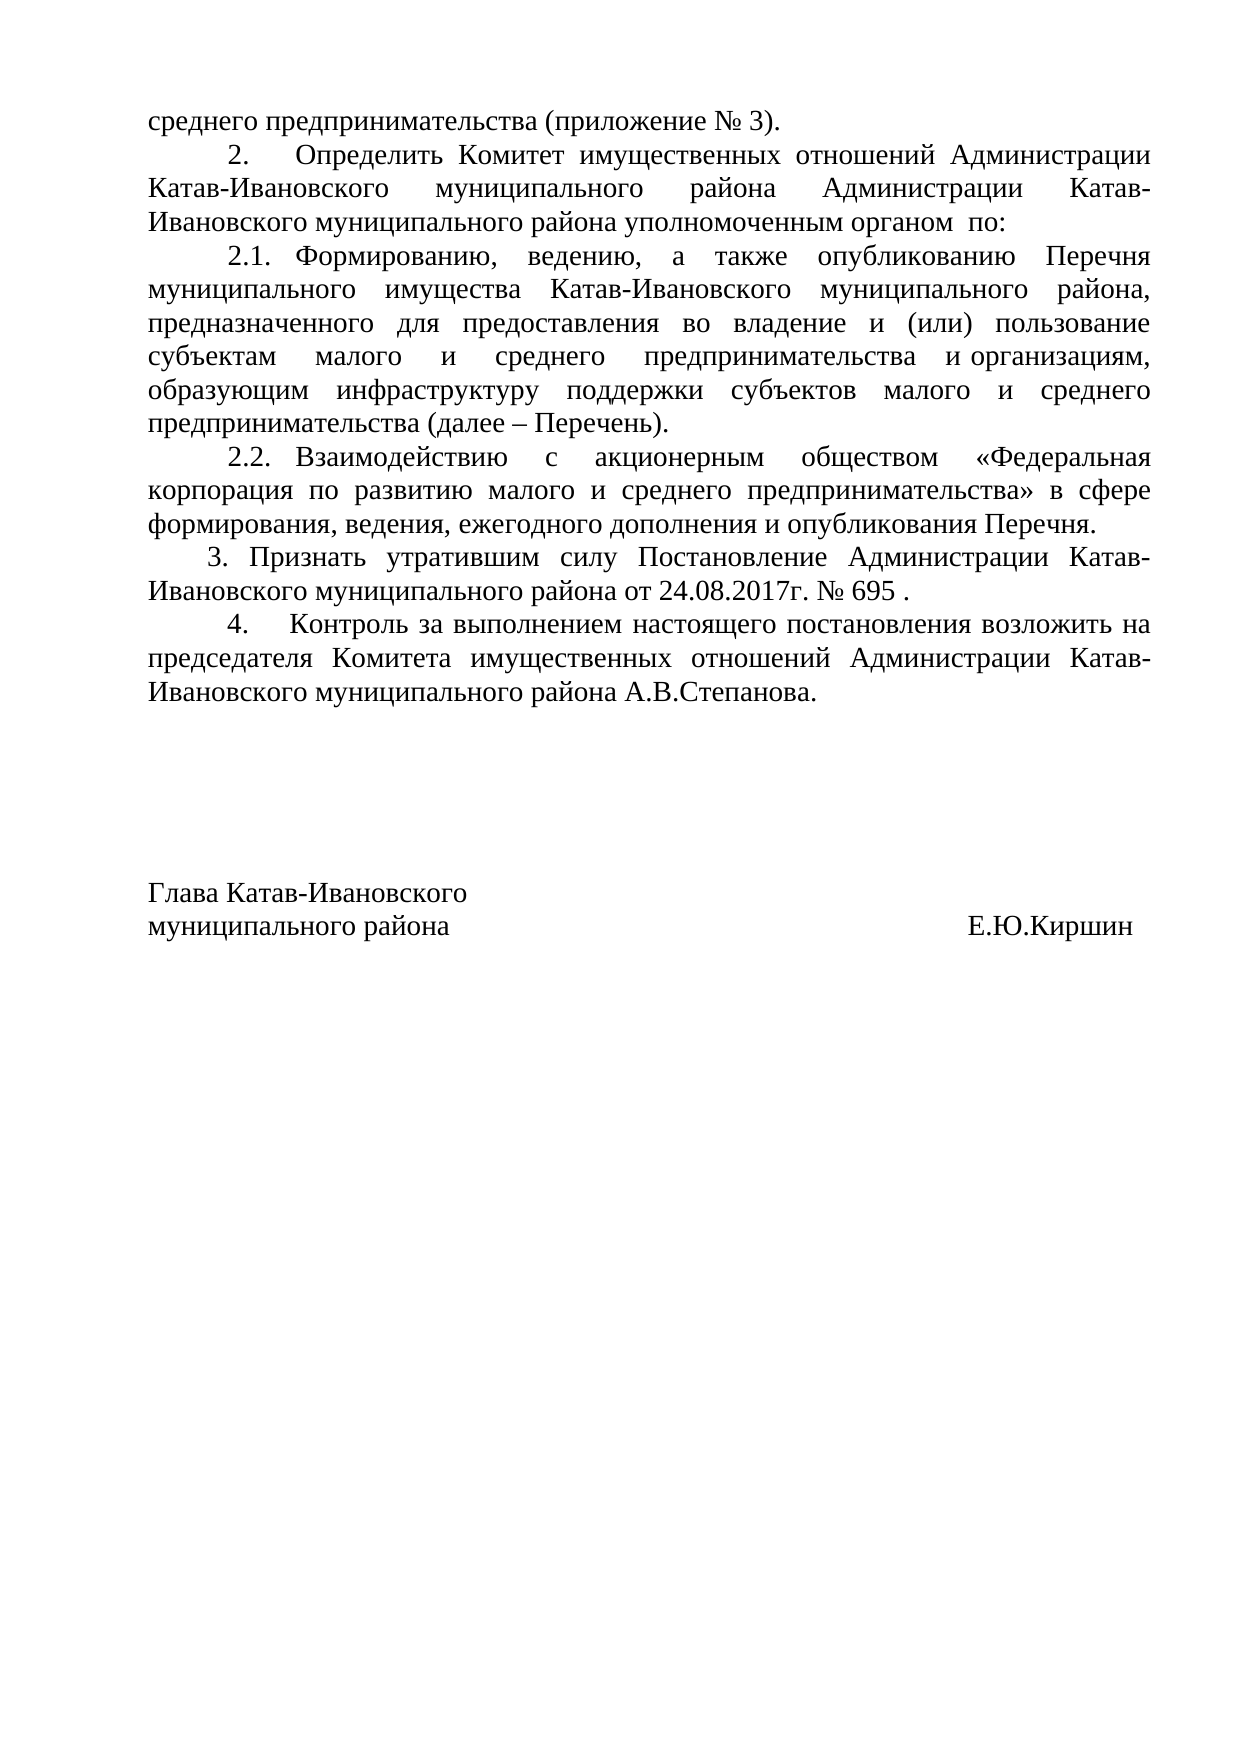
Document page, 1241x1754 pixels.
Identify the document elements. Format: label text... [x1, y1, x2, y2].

list Определить Комитет имущественных отношений Администрации Катав-Ивановского муниципального района Администрации Катав-Ивановского муниципального района уполномоченным органом по: [148, 137, 1152, 238]
text 4. Контроль за выполнением настоящего постановления возложить на председателя Комитета имущественных отношений Администрации Катав-Ивановского муниципального района А.В.Степанова. [148, 607, 1152, 707]
text Глава Катав-Ивановского [148, 875, 1152, 908]
list Формированию, ведению, а также опубликованию Перечня муниципального имущества Катав-Ивановского муниципального района, предназначенного для предоставления во владение и (или) пользование субъектам малого и среднего предпринимательства и организациям, образующим инфраструктуру поддержки субъектов малого и среднего предпринимательства (далее – Перечень). [148, 238, 1152, 439]
text муниципального района Е.Ю.Киршин [148, 908, 1152, 942]
list Взаимодействию с акционерным обществом «Федеральная корпорация по развитию малого и среднего предпринимательства» в сфере формирования, ведения, ежегодного дополнения и опубликования Перечня. [148, 439, 1152, 539]
text 3. Признать утратившим силу Постановление Администрации Катав-Ивановского муниципального района от 24.08.2017г. № 695 . [148, 539, 1152, 607]
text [148, 103, 1152, 137]
